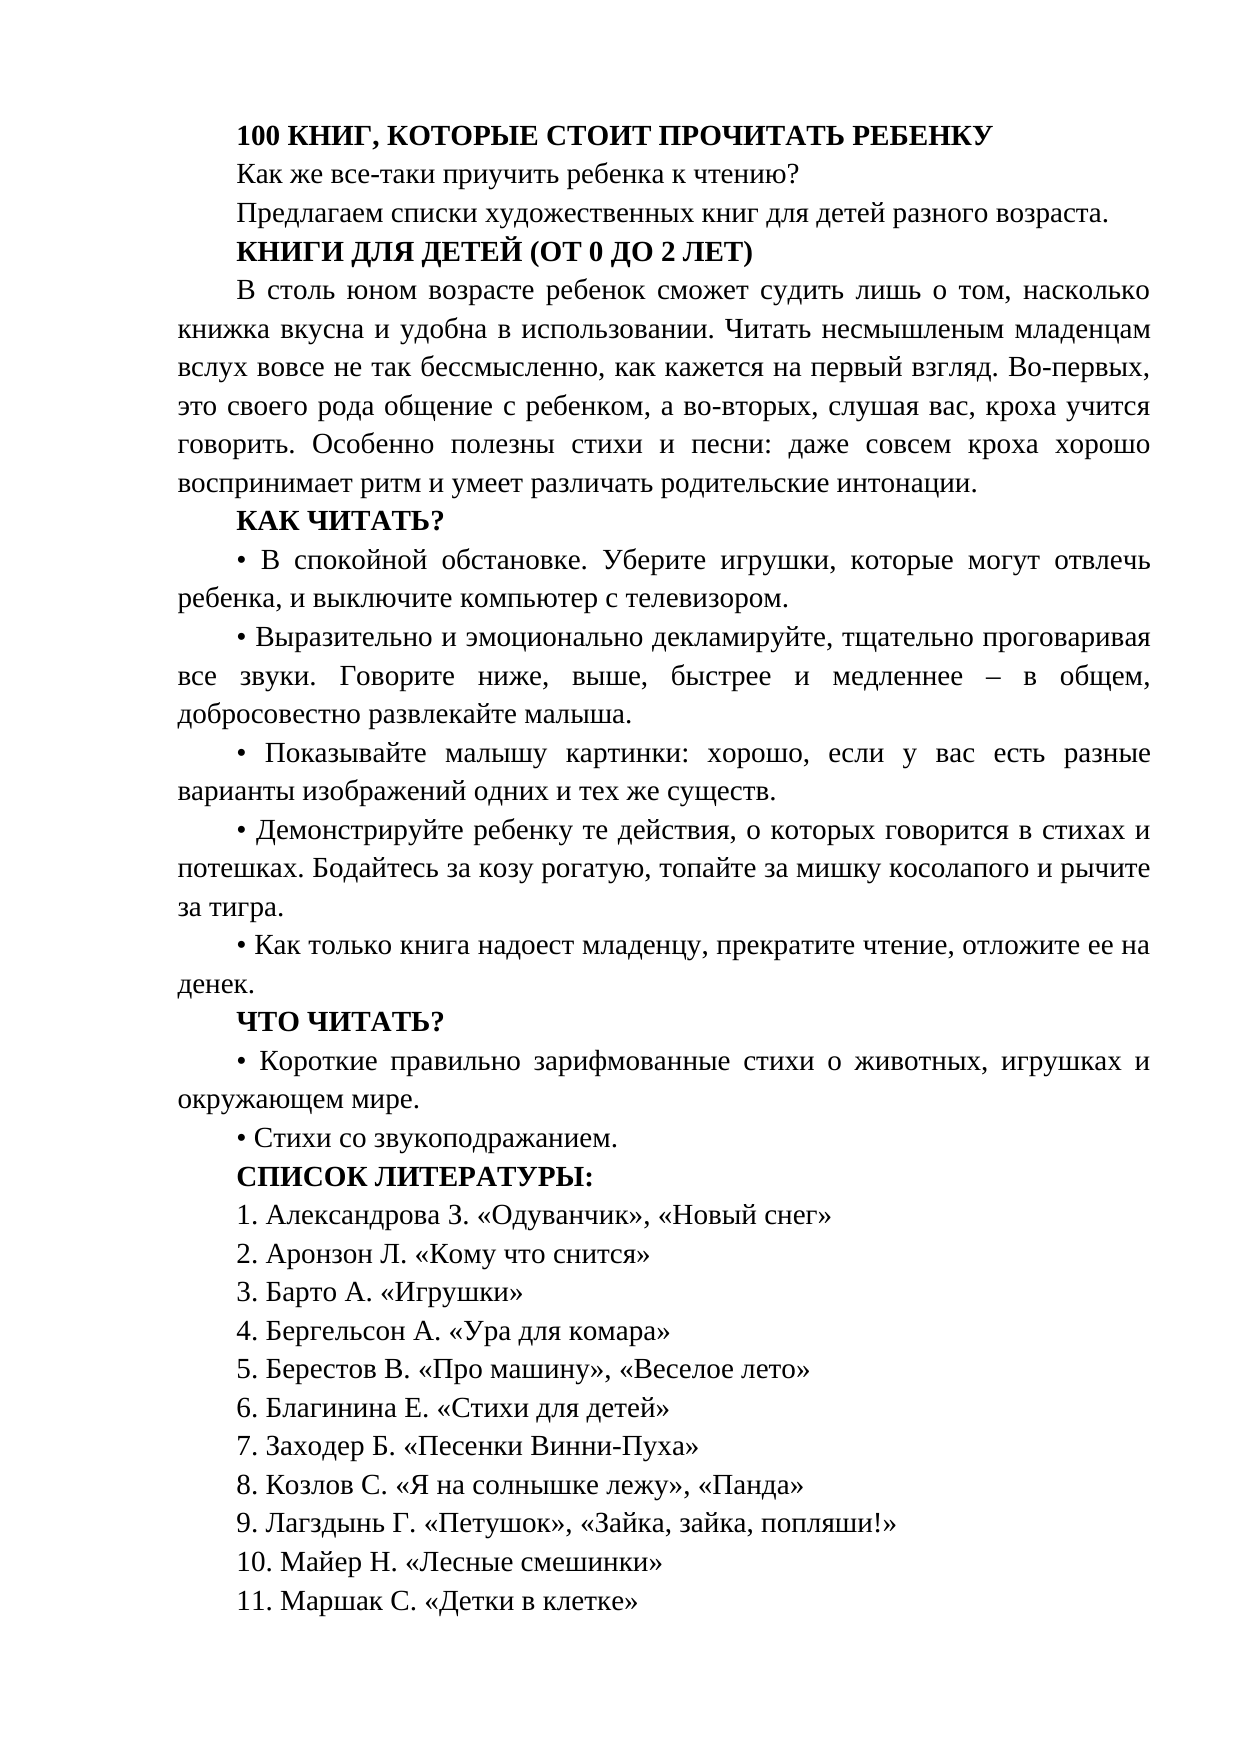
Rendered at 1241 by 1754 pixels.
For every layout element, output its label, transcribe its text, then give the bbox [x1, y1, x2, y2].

text • В спокойной обстановке. Уберите игрушки, которые могут отвлечь ребенка, и выключите компьютер с телевизором. [177, 542, 1152, 614]
text 4. Бергельсон А. «Ура для комара» [177, 1313, 1152, 1346]
text • Демонстрируйте ребенку те действия, о которых говорится в стихах и потешках. Бодайтесь за козу рогатую, топайте за мишку косолапого и рычите за тигра. [177, 812, 1152, 922]
text ЧТО ЧИТАТЬ? [177, 1004, 1152, 1038]
text • Короткие правильно зарифмованные стихи о животных, игрушках и окружающем мире. [177, 1043, 1152, 1115]
text Предлагаем списки художественных книг для детей разного возраста. [177, 195, 1152, 229]
text 8. Козлов С. «Я на солнышке лежу», «Панда» [177, 1467, 1152, 1501]
text • Как только книга надоест младенцу, прекратите чтение, отложите ее на денек. [177, 927, 1152, 999]
text КНИГИ ДЛЯ ДЕТЕЙ (ОТ 0 ДО 2 ЛЕТ) [177, 234, 1152, 267]
text 2. Аронзон Л. «Кому что снится» [177, 1236, 1152, 1269]
text 3. Барто А. «Игрушки» [177, 1274, 1152, 1308]
text • Выразительно и эмоционально декламируйте, тщательно проговаривая все звуки. Говорите ниже, выше, быстрее и медленнее – в общем, добросовестно развлекайте малыша. [177, 619, 1152, 730]
text 11. Маршак С. «Детки в клетке» [177, 1583, 1152, 1616]
text 9. Лагздынь Г. «Петушок», «Зайка, зайка, попляши!» [177, 1506, 1152, 1539]
text 6. Благинина Е. «Стихи для детей» [177, 1390, 1152, 1423]
text 10. Майер Н. «Лесные смешинки» [177, 1544, 1152, 1578]
text • Стихи со звукоподражанием. [177, 1120, 1152, 1154]
text 100 КНИГ, КОТОРЫЕ СТОИТ ПРОЧИТАТЬ РЕБЕНКУ [177, 118, 1152, 152]
text 1. Александрова З. «Одуванчик», «Новый снег» [177, 1197, 1152, 1231]
text В столь юном возрасте ребенок сможет судить лишь о том, насколько книжка вкусна и удобна в использовании. Читать несмышленым младенцам вслух вовсе не так бессмысленно, как кажется на первый взгляд. Во-первых, это своего рода общение с ребенком, а во-вторых, слушая вас, кроха учится говорить. Особенно полезны стихи и песни: даже совсем кроха хорошо воспринимает ритм и умеет различать poдительские интонации. [177, 272, 1152, 498]
text КАК ЧИТАТЬ? [177, 503, 1152, 537]
text 5. Берестов В. «Про машину», «Веселое лето» [177, 1351, 1152, 1385]
text • Показывайте малышу картинки: хорошо, если у вас есть разные варианты изображений одних и тех же существ. [177, 735, 1152, 807]
text СПИСОК ЛИТЕРАТУРЫ: [177, 1159, 1152, 1192]
text 7. Заходер Б. «Песенки Винни-Пуха» [177, 1428, 1152, 1462]
text Как же все-таки приучить ребенка к чтению? [177, 157, 1152, 190]
